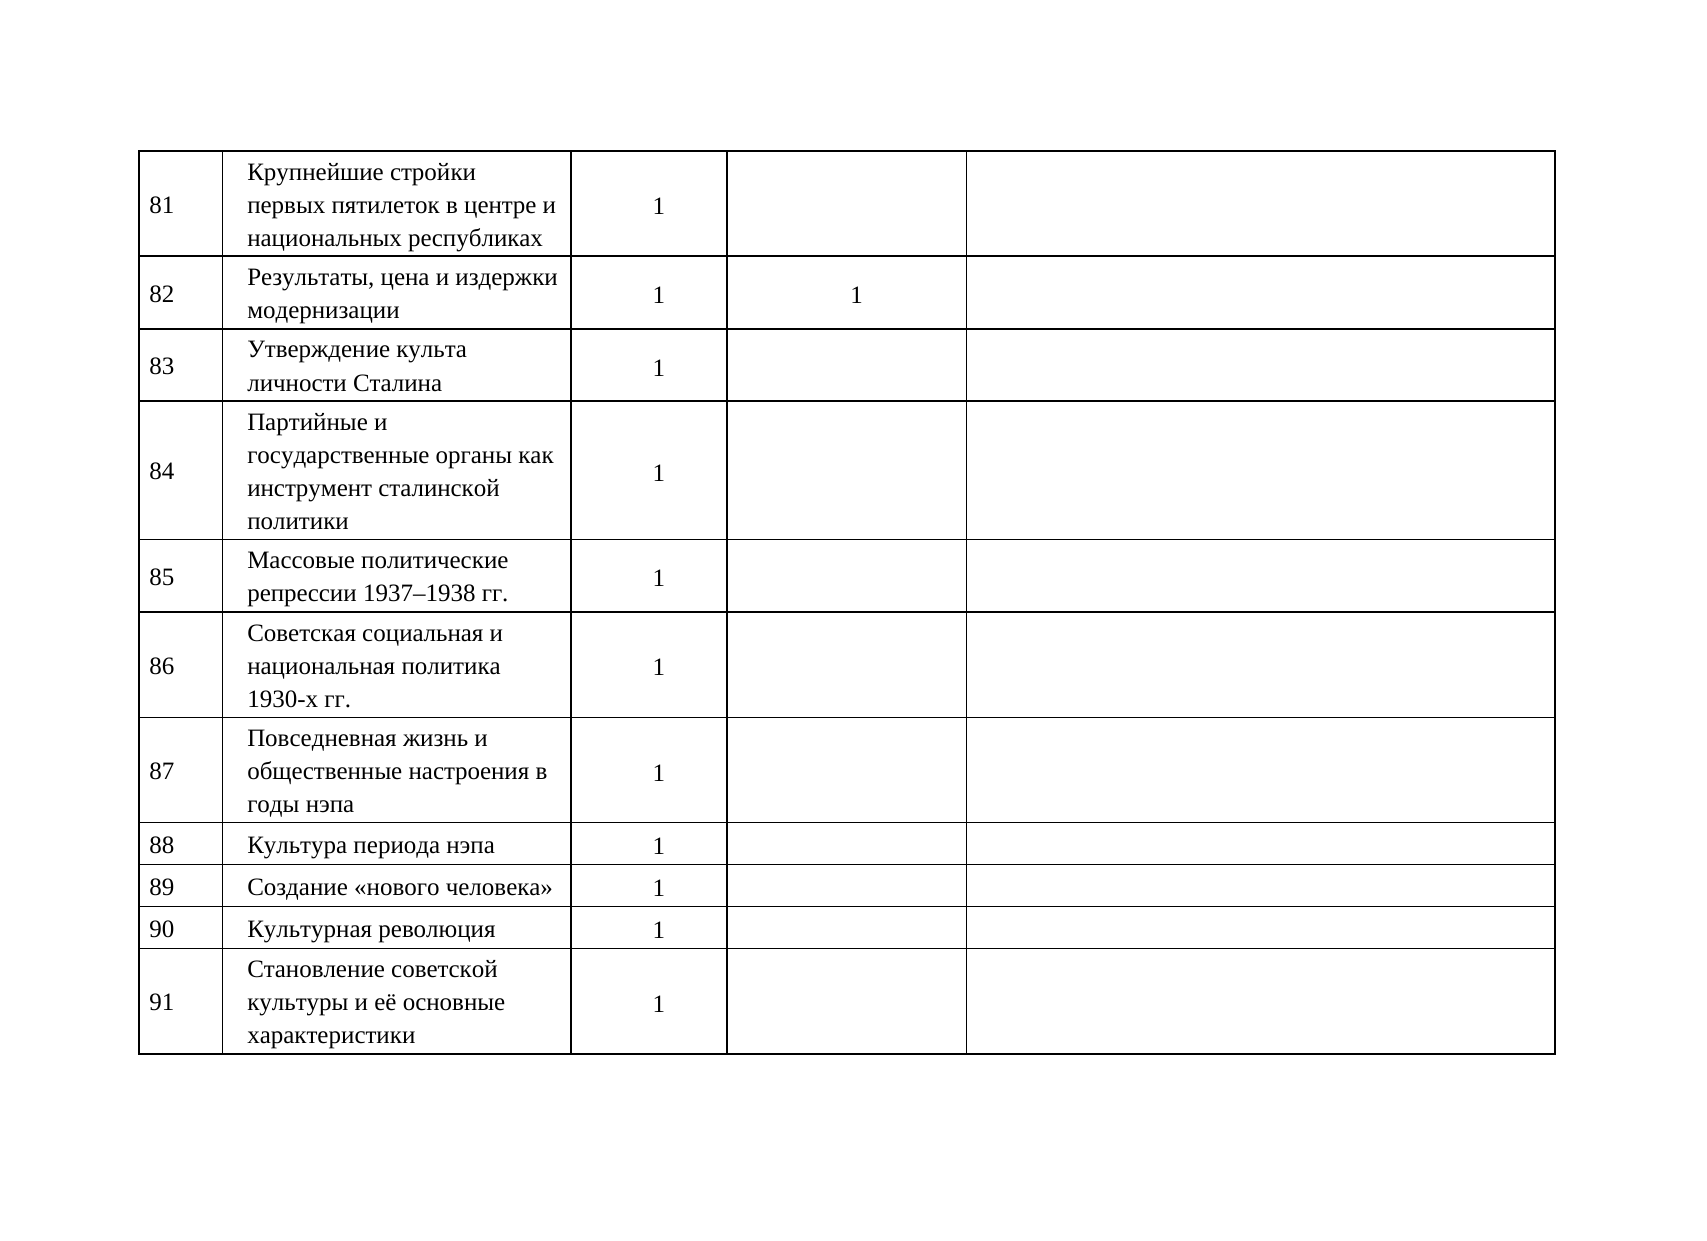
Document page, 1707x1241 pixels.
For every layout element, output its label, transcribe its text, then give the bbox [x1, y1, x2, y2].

table_cell [728, 402, 966, 539]
table_cell [967, 949, 1554, 1053]
table_cell [728, 540, 966, 611]
table_cell Культура периода нэпа [223, 823, 570, 864]
table_cell [967, 540, 1554, 611]
table_cell 1 [572, 330, 726, 400]
table_cell [967, 330, 1554, 400]
table_cell 90 [140, 907, 222, 947]
table_cell 86 [140, 613, 222, 716]
table_cell [967, 613, 1554, 716]
table_cell 1 [572, 402, 726, 539]
table_cell Повседневная жизнь и общественные настроения в годы нэпа [223, 718, 570, 822]
table_cell 85 [140, 540, 222, 611]
table_cell 1 [572, 865, 726, 906]
table_cell [967, 257, 1554, 328]
table_cell Культурная революция [223, 907, 570, 947]
table_cell [967, 718, 1554, 822]
table_cell 81 [140, 152, 222, 255]
table_cell 1 [728, 257, 966, 328]
table_cell 1 [572, 540, 726, 611]
table_cell 1 [572, 823, 726, 864]
table_cell [967, 865, 1554, 906]
table_cell 84 [140, 402, 222, 539]
table_cell Массовые политические репрессии 1937–1938 гг. [223, 540, 570, 611]
table_cell 87 [140, 718, 222, 822]
table_cell [967, 823, 1554, 864]
table_cell 88 [140, 823, 222, 864]
table_cell 89 [140, 865, 222, 906]
table_cell 91 [140, 949, 222, 1053]
table_cell [728, 865, 966, 906]
table_cell 83 [140, 330, 222, 400]
table_cell [728, 949, 966, 1053]
table_cell [728, 613, 966, 716]
table_cell Создание «нового человека» [223, 865, 570, 906]
table_cell Результаты, цена и издержки модернизации [223, 257, 570, 328]
table_cell Утверждение культа личности Сталина [223, 330, 570, 400]
table_cell 1 [572, 949, 726, 1053]
table_cell 1 [572, 257, 726, 328]
table_cell 1 [572, 718, 726, 822]
table_cell Советская социальная и национальная политика 1930-х гг. [223, 613, 570, 716]
table_cell [967, 402, 1554, 539]
table_cell Становление советской культуры и её основные характеристики [223, 949, 570, 1053]
table_cell [728, 907, 966, 947]
table_cell [967, 907, 1554, 947]
table_cell [728, 152, 966, 255]
table_cell [728, 718, 966, 822]
table_cell Партийные и государственные органы как инструмент сталинской политики [223, 402, 570, 539]
table_cell [728, 330, 966, 400]
table_cell [728, 823, 966, 864]
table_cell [223, 152, 570, 255]
table_cell 1 [572, 613, 726, 716]
table_cell 1 [572, 907, 726, 947]
table_cell 1 [572, 152, 726, 255]
table_cell [967, 152, 1554, 255]
table_cell 82 [140, 257, 222, 328]
